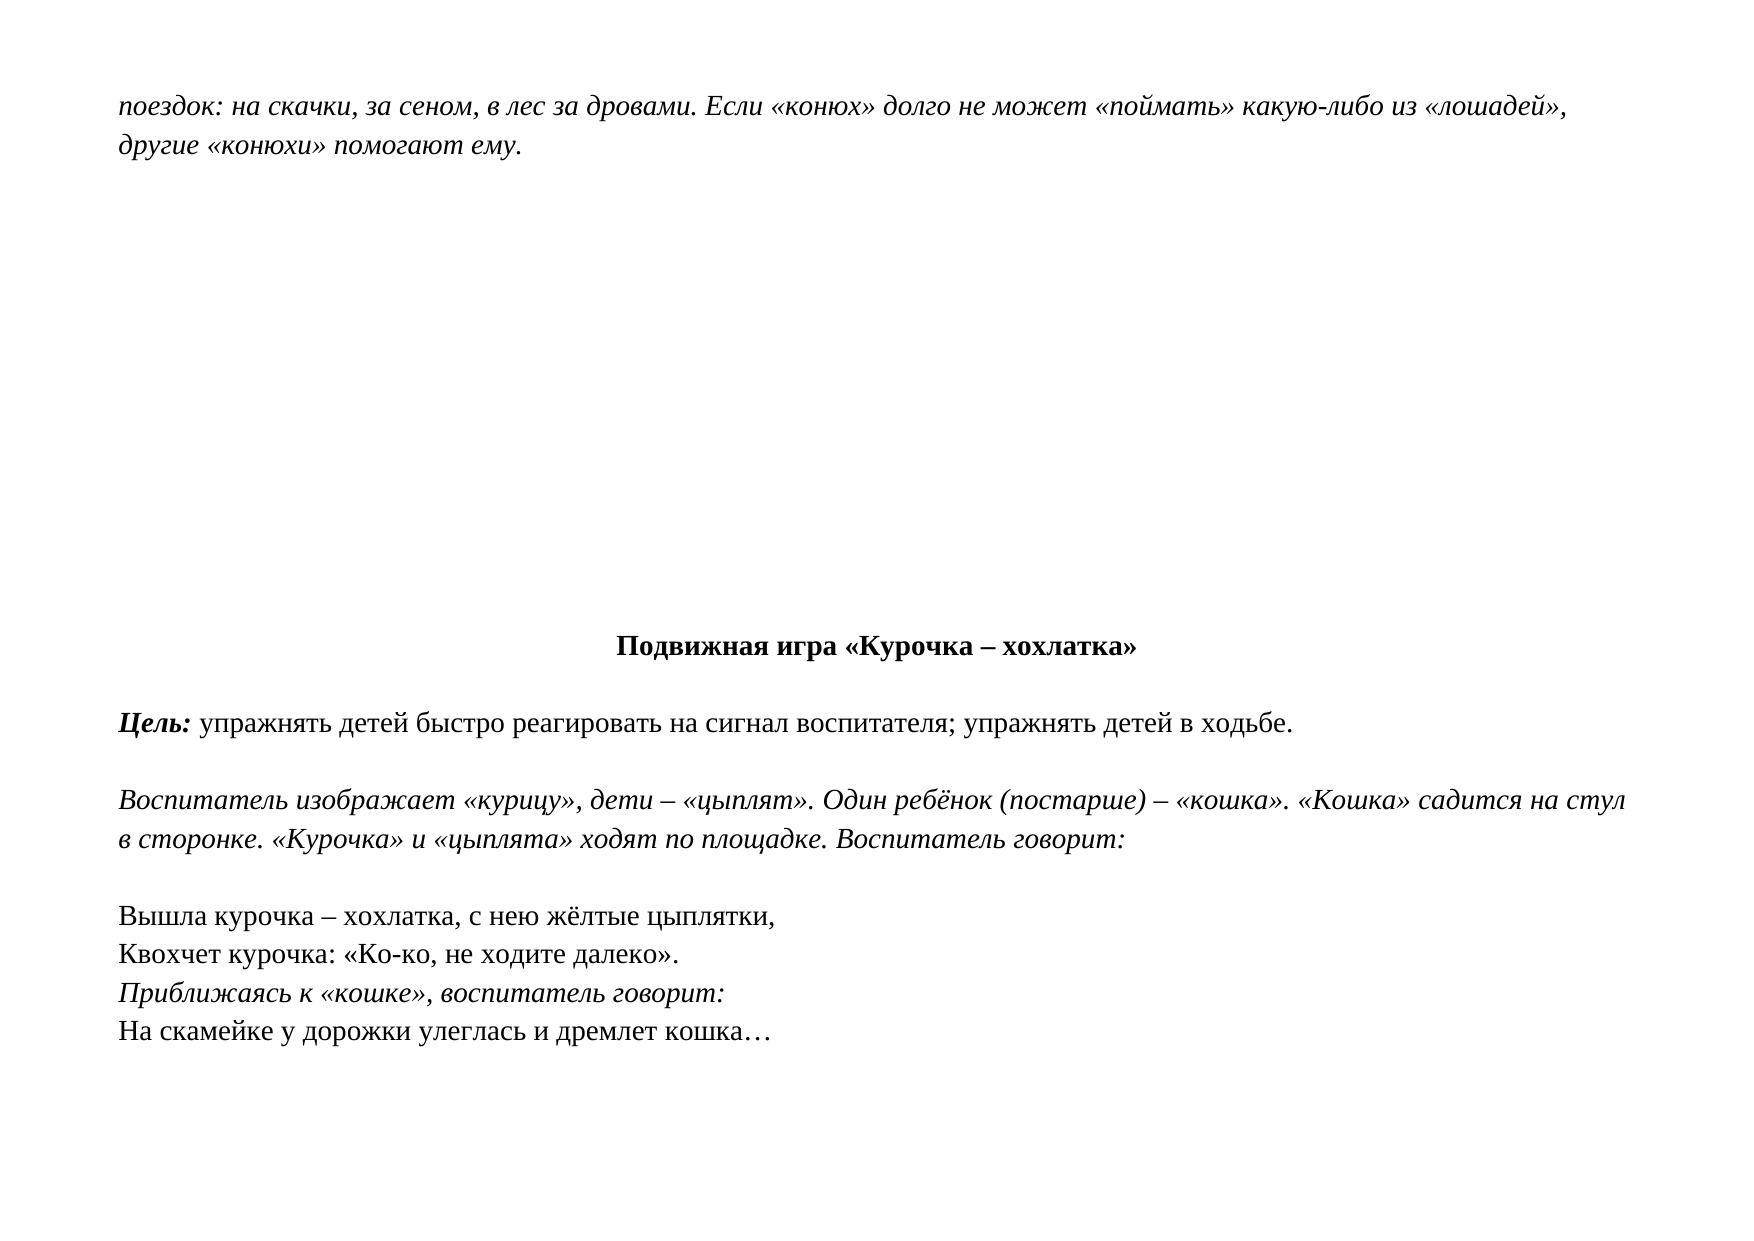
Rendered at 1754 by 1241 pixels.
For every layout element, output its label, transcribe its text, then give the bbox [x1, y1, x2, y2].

text Приближаясь к «кошке», воспитатель говорит: [118, 975, 1636, 1008]
text Квохчет курочка: «Ко-ко, не ходите далеко». [118, 936, 1636, 970]
text Подвижная игра «Курочка – хохлатка» [118, 628, 1636, 662]
text Воспитатель изображает «курицу», дети – «цыплят». Один ребёнок (постарше) – «кошка». «Кошка» садится на стул в сторонке. «Курочка» и «цыплята» ходят по площадке. Воспитатель говорит: [118, 782, 1636, 854]
text Цель: упражнять детей быстро реагировать на сигнал воспитателя; упражнять детей в ходьбе. [118, 705, 1636, 739]
text Вышла курочка – хохлатка, с нею жёлтые цыплятки, [118, 898, 1636, 931]
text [118, 88, 1636, 161]
text На скамейке у дорожки улеглась и дремлет кошка… [118, 1013, 1636, 1047]
